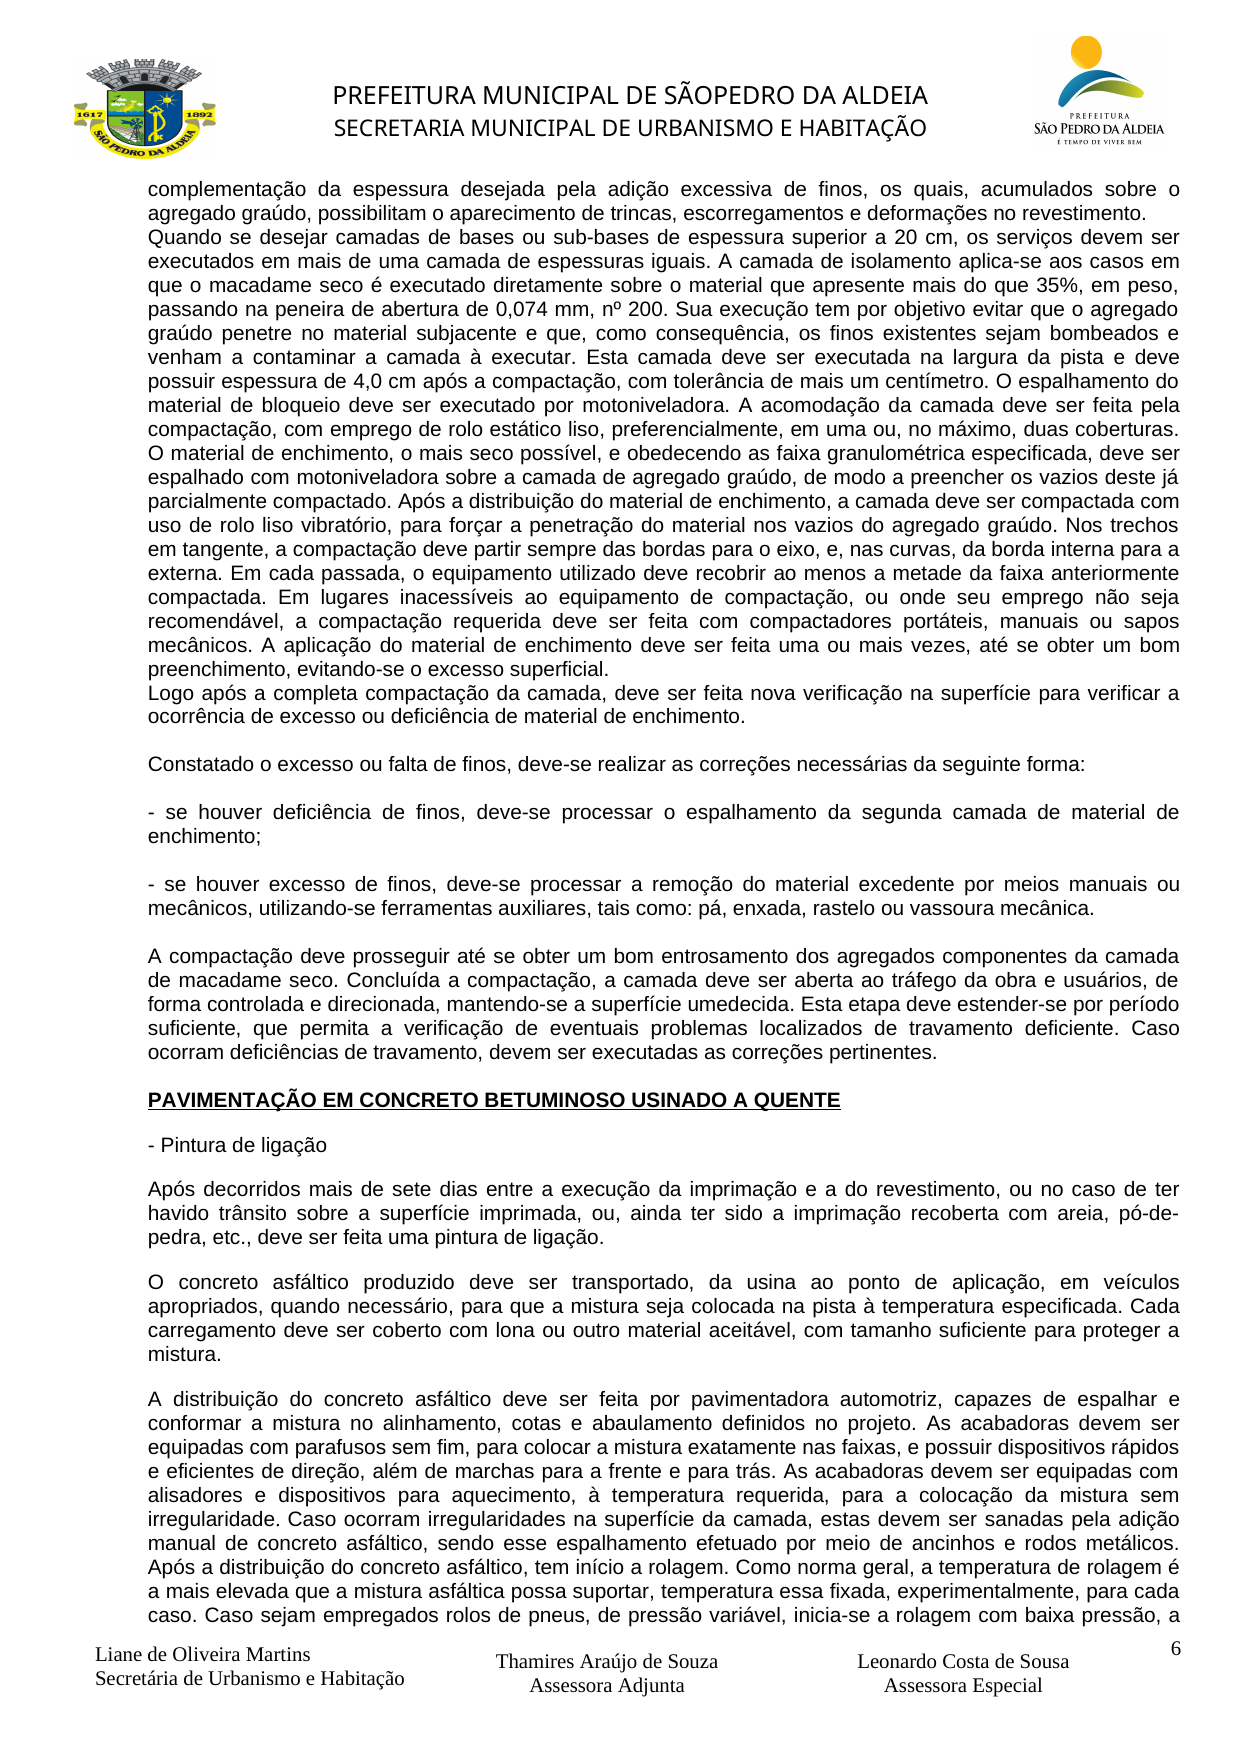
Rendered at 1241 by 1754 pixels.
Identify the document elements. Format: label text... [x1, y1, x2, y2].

text Quando se desejar camadas de bases ou sub-bases de espessura superior a 20 cm, os serviços devem ser executados em mais de uma camada de espessuras iguais. A camada de isolamento aplica-se aos casos em que o macadame seco é executado diretamente sobre o material que apresente mais do que 35%, em peso, passando na peneira de abertura de 0,074 mm, nº 200. Sua execução tem por objetivo evitar que o agregado graúdo penetre no material subjacente e que, como consequência, os finos existentes sejam bombeados e venham a contaminar a camada à executar. Esta camada deve ser executada na largura da pista e deve possuir espessura de 4,0 cm após a compactação, com tolerância de mais um centímetro. O espalhamento do material de bloqueio deve ser executado por motoniveladora. A acomodação da camada deve ser feita pela compactação, com emprego de rolo estático liso, preferencialmente, em uma ou, no máximo, duas coberturas. O material de enchimento, o mais seco possível, e obedecendo as faixa granulométrica especificada, deve ser espalhado com motoniveladora sobre a camada de agregado graúdo, de modo a preencher os vazios deste já parcialmente compactado. Após a distribuição do material de enchimento, a camada deve ser compactada com uso de rolo liso vibratório, para forçar a penetração do material nos vazios do agregado graúdo. Nos trechos em tangente, a compactação deve partir sempre das bordas para o eixo, e, nas curvas, da borda interna para a externa. Em cada passada, o equipamento utilizado deve recobrir ao menos a metade da faixa anteriormente compactada. Em lugares inacessíveis ao equipamento de compactação, ou onde seu emprego não seja recomendável, a compactação requerida deve ser feita com compactadores portáteis, manuais ou sapos mecânicos. A aplicação do material de enchimento deve ser feita uma ou mais vezes, até se obter um bom preenchimento, evitando-se o excesso superficial. [148, 225, 1181, 680]
text Após decorridos mais de sete dias entre a execução da imprimação e a do revestimento, ou no caso de ter havido trânsito sobre a superfície imprimada, ou, ainda ter sido a imprimação recoberta com areia, pó-de-pedra, etc., deve ser feita uma pintura de ligação. [148, 1177, 1181, 1249]
text - se houver excesso de finos, deve-se processar a remoção do material excedente por meios manuais ou mecânicos, utilizando-se ferramentas auxiliares, tais como: pá, enxada, rastelo ou vassoura mecânica. [148, 872, 1181, 920]
text Constatado o excesso ou falta de finos, deve-se realizar as correções necessárias da seguinte forma: [148, 752, 1181, 776]
text PAVIMENTAÇÃO EM CONCRETO BETUMINOSO USINADO A QUENTE [148, 1088, 1181, 1112]
text Logo após a completa compactação da camada, deve ser feita nova verificação na superfície para verificar a ocorrência de excesso ou deficiência de material de enchimento. [148, 680, 1181, 728]
text A compactação deve prosseguir até se obter um bom entrosamento dos agregados componentes da camada de macadame seco. Concluída a compactação, a camada deve ser aberta ao tráfego da obra e usuários, de forma controlada e direcionada, mantendo-se a superfície umedecida. Esta etapa deve estender-se por período suficiente, que permita a verificação de eventuais problemas localizados de travamento deficiente. Caso ocorram deficiências de travamento, devem ser executadas as correções pertinentes. [148, 944, 1181, 1064]
picture [73, 59, 216, 159]
picture [1032, 36, 1168, 147]
text - se houver deficiência de finos, deve-se processar o espalhamento da segunda camada de material de enchimento; [148, 800, 1181, 848]
text O concreto asfáltico produzido deve ser transportado, da usina ao ponto de aplicação, em veículos apropriados, quando necessário, para que a mistura seja colocada na pista à temperatura especificada. Cada carregamento deve ser coberto com lona ou outro material aceitável, com tamanho suficiente para proteger a mistura. [148, 1270, 1181, 1366]
text - Pintura de ligação [148, 1132, 1181, 1156]
